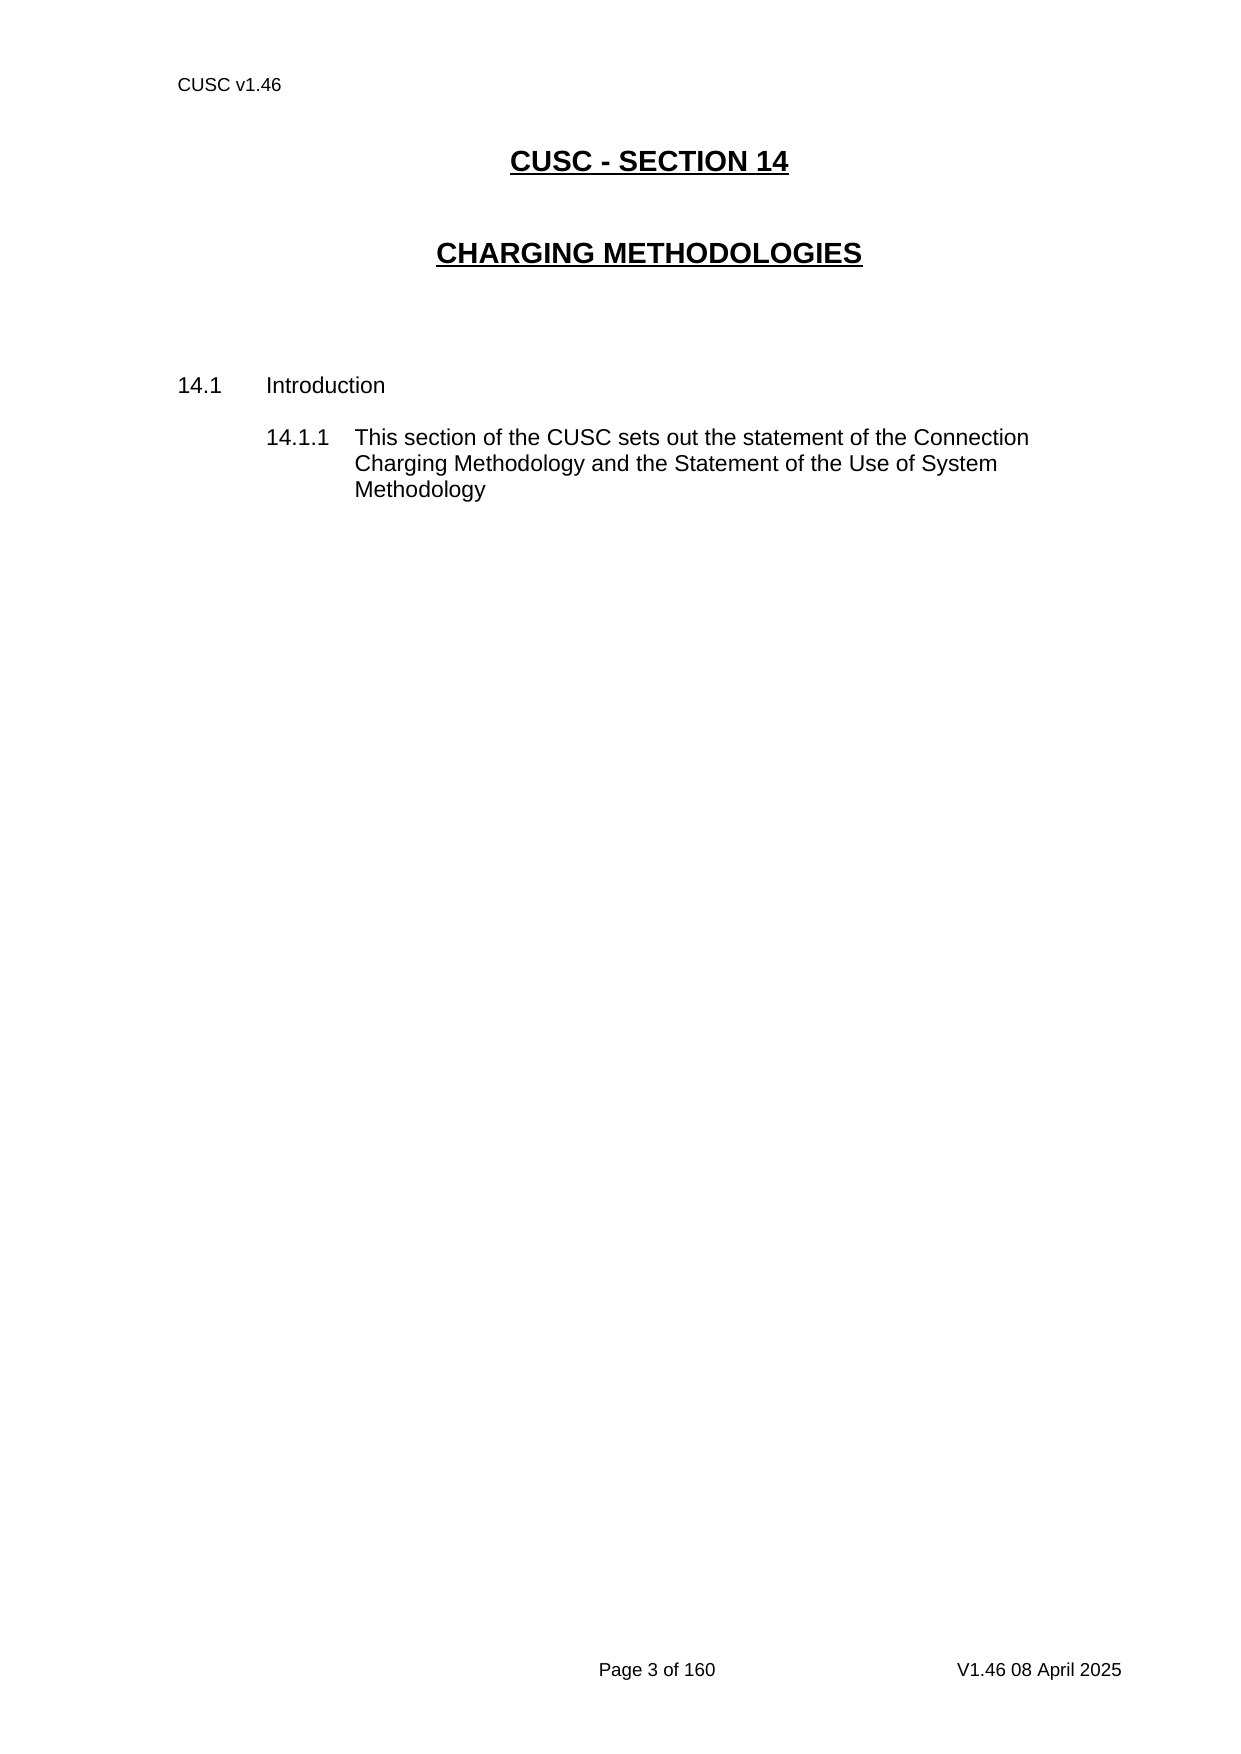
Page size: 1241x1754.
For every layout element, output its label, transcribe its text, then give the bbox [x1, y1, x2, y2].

title CUSC - SECTION 14 [177, 144, 1121, 177]
text This section of the CUSC sets out the statement of the Connection Charging Methodology and the Statement of the Use of System Methodology [266, 423, 1121, 502]
text CHARGING METHODOLOGIES [177, 236, 1121, 269]
text Introduction [177, 372, 1121, 398]
